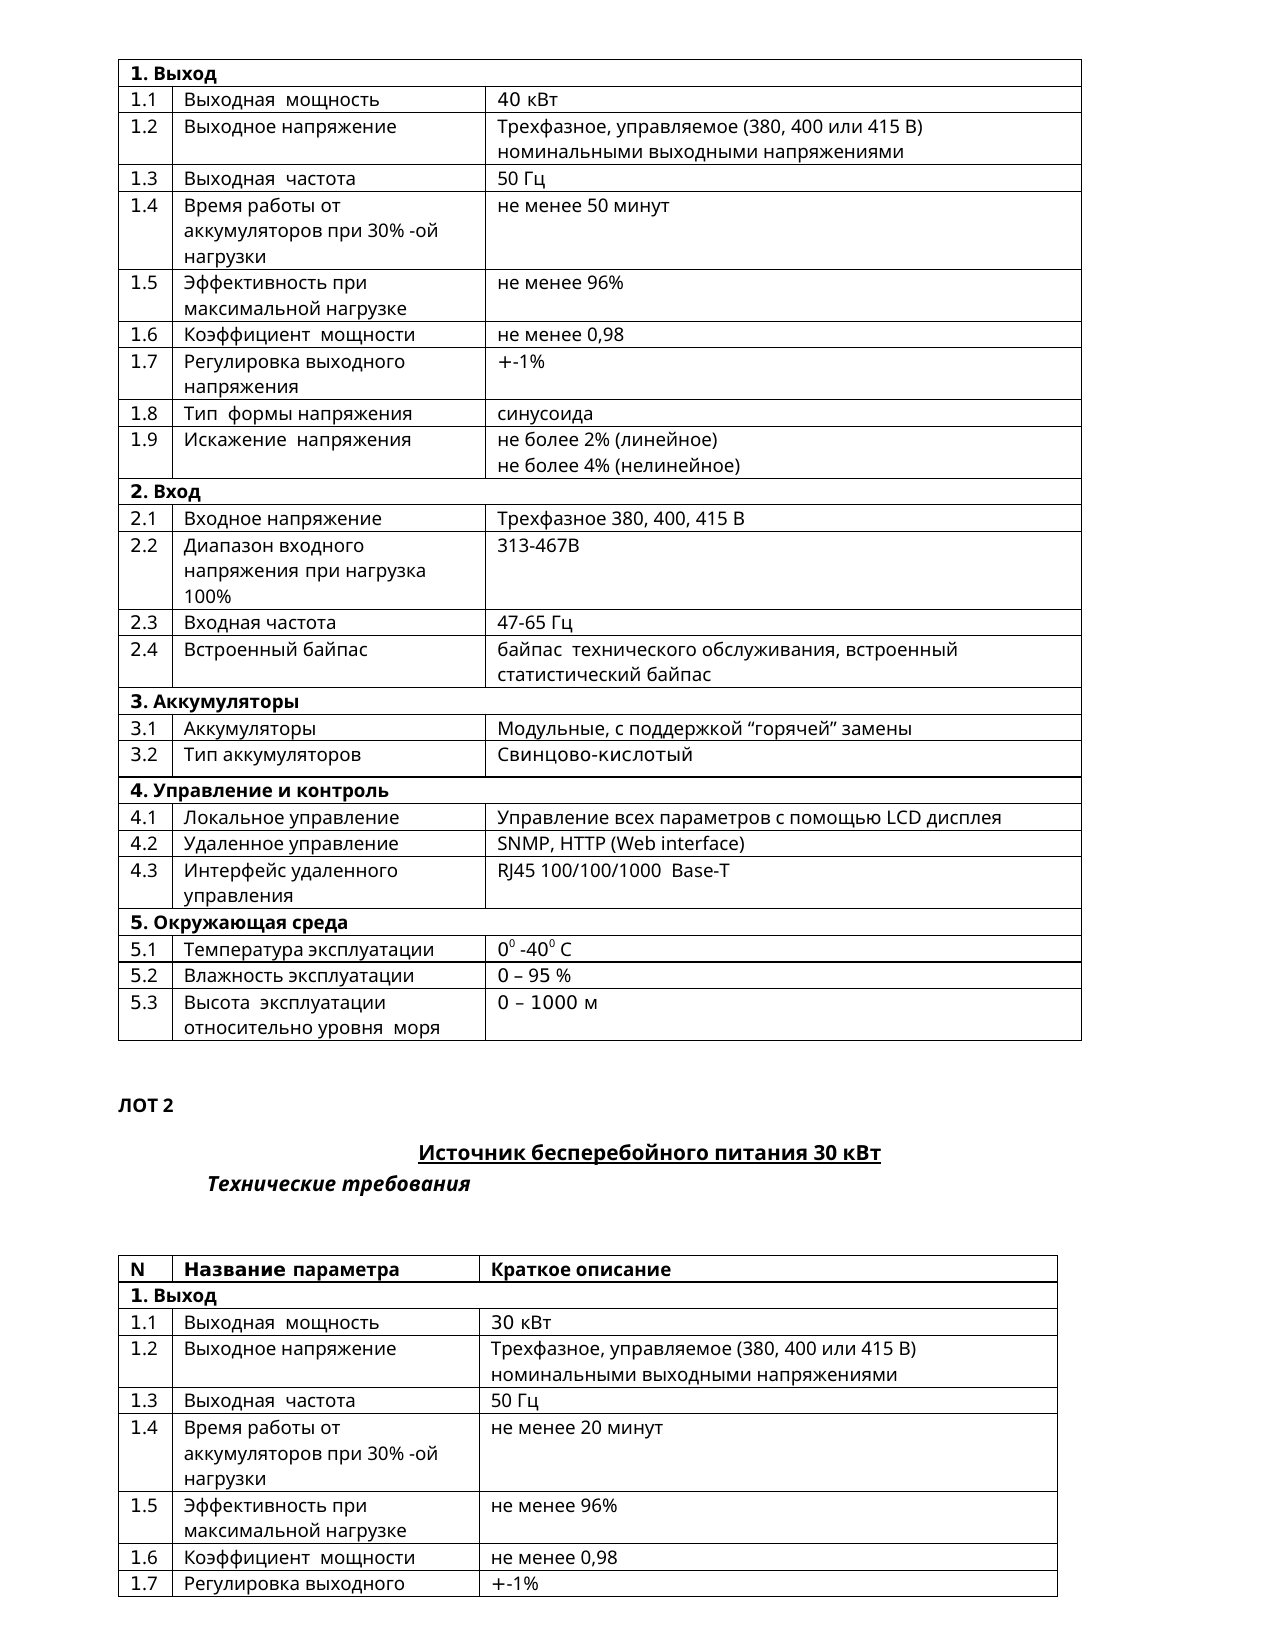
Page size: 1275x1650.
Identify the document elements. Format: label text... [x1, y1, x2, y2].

table_cell 1.6 [119, 1544, 172, 1569]
table_header N [119, 1256, 172, 1281]
table_cell 0 – 1000 м [486, 989, 1081, 1040]
table_cell 0 – 95 % [486, 963, 1081, 988]
table_cell Тип формы напряжения [173, 400, 485, 426]
table_cell Коэффициент мощности [173, 1544, 479, 1569]
table_cell RJ45 100/100/1000 Base-T [486, 857, 1081, 908]
table_cell +-1% [486, 348, 1081, 399]
table_header Краткое описание [480, 1256, 1057, 1281]
table_cell Диапазон входного напряжения при нагрузка 100% [173, 532, 485, 608]
table_header Название параметра [173, 1256, 479, 1281]
table_cell не более 2% (линейное) не более 4% (нелинейное) [486, 427, 1081, 478]
table_cell Входное напряжение [173, 505, 485, 531]
table_cell Эффективность при максимальной нагрузке [173, 270, 485, 321]
table_cell 50 Гц [486, 165, 1081, 191]
table_cell Эффективность при максимальной нагрузке [173, 1492, 479, 1543]
table_cell 1. Выход [119, 1283, 1057, 1308]
table_cell 1.3 [119, 1388, 172, 1413]
table_cell 1.2 [119, 113, 172, 164]
table_cell Интерфейс удаленного управления [173, 857, 485, 908]
table_cell Выходная частота [173, 165, 485, 191]
table_cell 4.3 [119, 857, 172, 908]
table_cell Удаленное управление [173, 831, 485, 856]
table_cell Влажность эксплуатации [173, 963, 485, 988]
table_cell Температура эксплуатации [173, 936, 485, 961]
table_cell Выходное напряжение [173, 113, 485, 164]
table_cell 50 Гц [480, 1388, 1057, 1413]
table_cell Управление всех параметров с помощью LCD дисплея [486, 804, 1081, 829]
table_cell Модульные, с поддержкой “горячей” замены [486, 715, 1081, 740]
table_cell Выходная мощность [173, 87, 485, 112]
table_cell Локальное управление [173, 804, 485, 829]
table_cell Время работы от аккумуляторов при 30% -ой нагрузки [173, 1414, 479, 1491]
table_cell 313-467В [486, 532, 1081, 608]
text Технические требования [207, 1167, 1181, 1198]
table_cell 30 кВт [480, 1309, 1057, 1334]
table_cell 2.1 [119, 505, 172, 531]
table_cell 00 -400 C [486, 936, 1081, 961]
table_cell не менее 96% [480, 1492, 1057, 1543]
table_cell 1.1 [119, 87, 172, 112]
table_cell 40 кВт [486, 87, 1081, 112]
table_cell Высота эксплуатации относительно уровня моря [173, 989, 485, 1040]
text ЛОТ 2 [118, 1092, 1048, 1117]
table_cell 4. Управление и контроль [119, 778, 1081, 803]
table_cell Выходная частота [173, 1388, 479, 1413]
table_cell 1.6 [119, 322, 172, 347]
table_cell 2.3 [119, 610, 172, 635]
table_cell 5.1 [119, 936, 172, 961]
table_cell 1.5 [119, 270, 172, 321]
table_cell 47-65 Гц [486, 610, 1081, 635]
table_cell не менее 50 минут [486, 192, 1081, 268]
table_cell не менее 0,98 [480, 1544, 1057, 1569]
text Источник бесперебойного питания 30 кВт [118, 1138, 1181, 1167]
table_cell SNMP, HTTP (Web interface) [486, 831, 1081, 856]
table_cell Трехфазное 380, 400, 415 В [486, 505, 1081, 531]
table_cell Тип аккумуляторов [173, 741, 485, 776]
table_cell 4.2 [119, 831, 172, 856]
table_cell Выходная мощность [173, 1309, 479, 1334]
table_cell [173, 1571, 479, 1596]
table_cell не менее 96% [486, 270, 1081, 321]
table_cell 4.1 [119, 804, 172, 829]
table_cell 1.4 [119, 192, 172, 268]
table_cell 2. Вход [119, 479, 1081, 504]
table_cell 1.7 [119, 348, 172, 399]
table_cell Регулировка выходного напряжения [173, 348, 485, 399]
table_cell 1.1 [119, 1309, 172, 1334]
table_cell 5.2 [119, 963, 172, 988]
table_cell байпас технического обслуживания, встроенный статистический байпас [486, 636, 1081, 687]
table_cell синусоида [486, 400, 1081, 426]
table_cell 1. Выход [119, 60, 1081, 86]
table_cell 1.2 [119, 1336, 172, 1387]
table_cell 1.9 [119, 427, 172, 478]
table_cell 1.3 [119, 165, 172, 191]
table_cell 1.5 [119, 1492, 172, 1543]
table_cell Время работы от аккумуляторов при 30% -ой нагрузки [173, 192, 485, 268]
table_cell 1.7 [119, 1571, 172, 1596]
table_cell 1.8 [119, 400, 172, 426]
table_cell 5. Окружающая среда [119, 909, 1081, 935]
table_cell Встроенный байпас [173, 636, 485, 687]
table_cell 3.1 [119, 715, 172, 740]
table_cell не менее 20 минут [480, 1414, 1057, 1491]
table_cell +-1% [480, 1571, 1057, 1596]
table_cell Коэффициент мощности [173, 322, 485, 347]
table_cell не менее 0,98 [486, 322, 1081, 347]
table_cell Аккумуляторы [173, 715, 485, 740]
table_cell Трехфазное, управляемое (380, 400 или 415 В) номинальными выходными напряжениями [486, 113, 1081, 164]
table_cell 1.4 [119, 1414, 172, 1491]
table_cell 5.3 [119, 989, 172, 1040]
table_cell 2.4 [119, 636, 172, 687]
table_cell Трехфазное, управляемое (380, 400 или 415 В) номинальными выходными напряжениями [480, 1336, 1057, 1387]
table_cell 3.2 [119, 741, 172, 776]
table_cell 2.2 [119, 532, 172, 608]
table_cell Входная частота [173, 610, 485, 635]
table_cell 3. Аккумуляторы [119, 688, 1081, 714]
table_cell Выходное напряжение [173, 1336, 479, 1387]
table_cell Искажение напряжения [173, 427, 485, 478]
table_cell Свинцово-кислотый [486, 741, 1081, 776]
